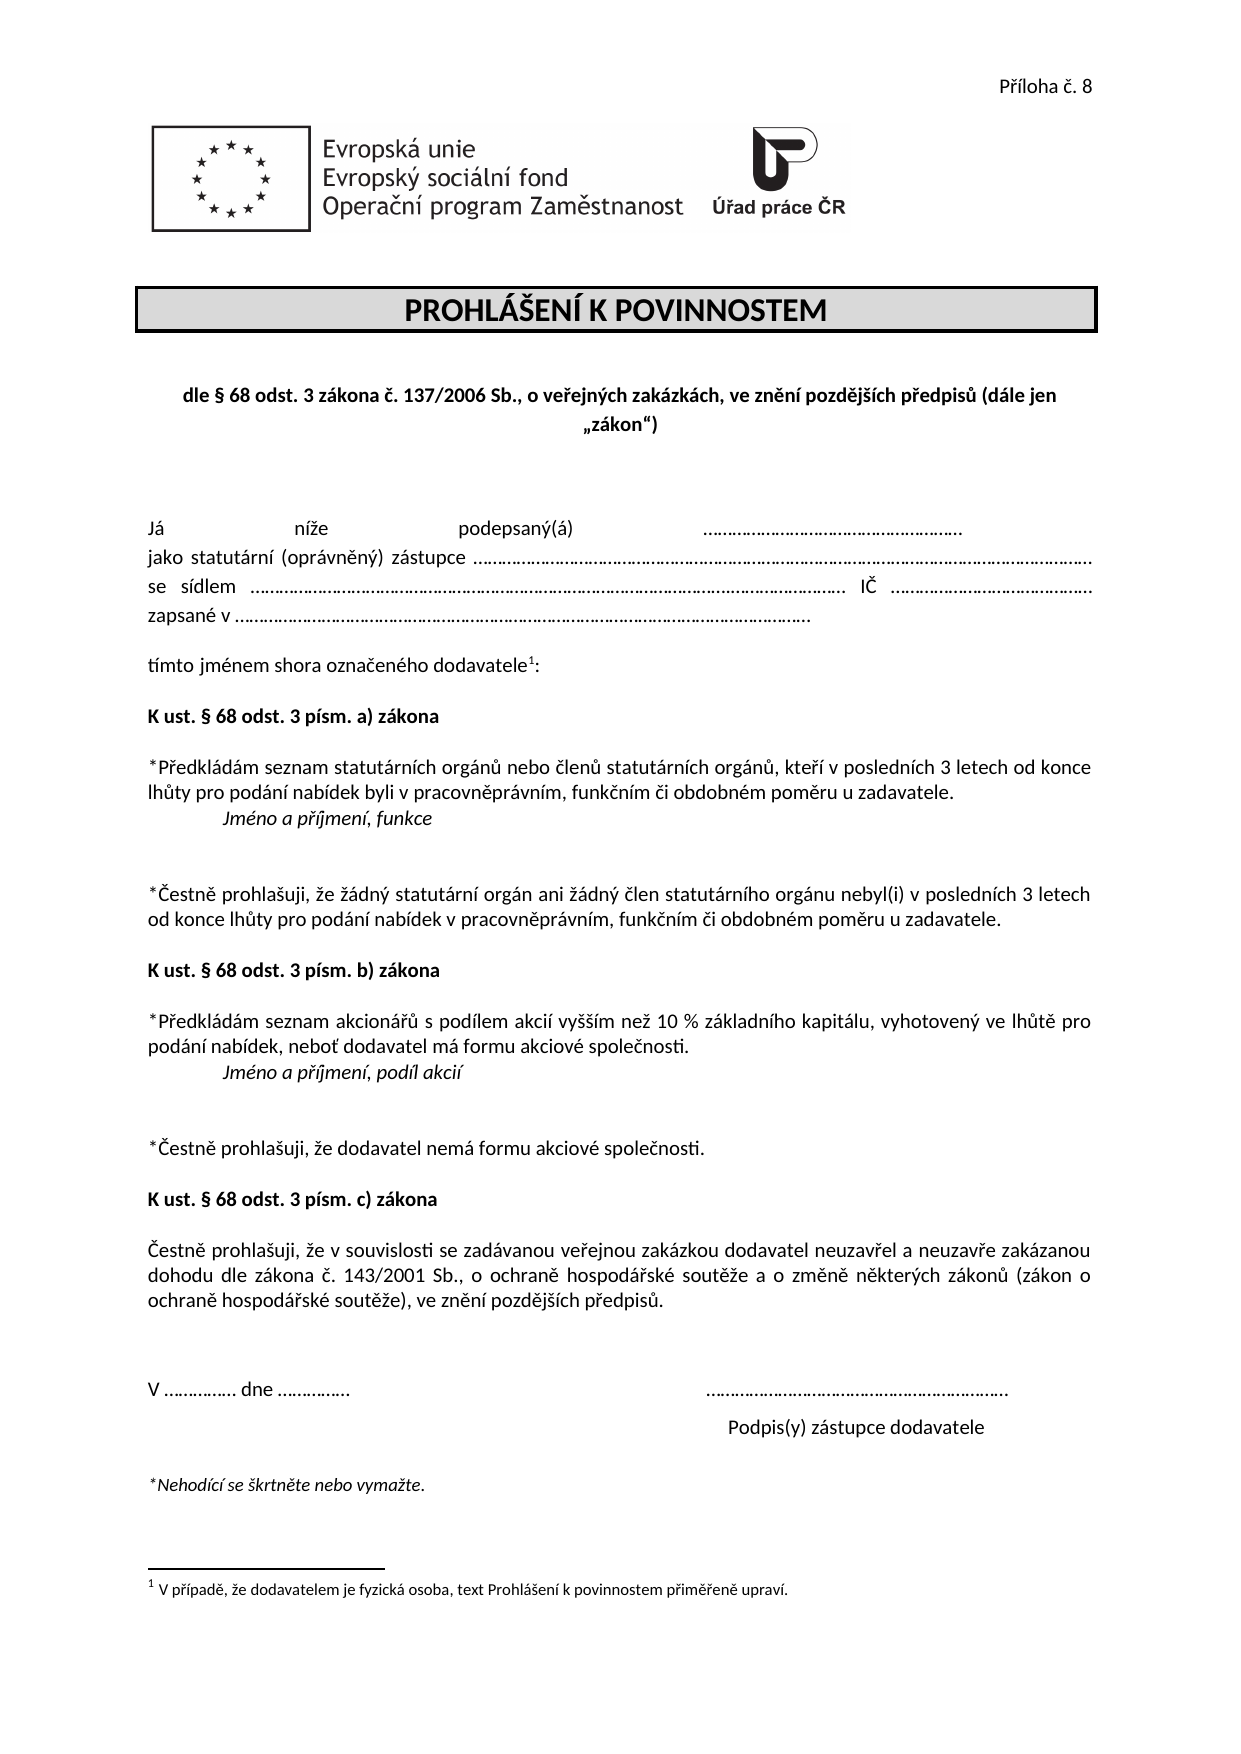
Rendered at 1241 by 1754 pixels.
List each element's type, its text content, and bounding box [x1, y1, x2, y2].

text K ust. § 68 odst. 3 písm. c) zákona [148, 1186, 1093, 1211]
picture [147, 123, 851, 233]
text Já níže podepsaný(á) ……………………………………………… jako statutární (oprávněný) zástupce ………………………………………………………………………………………………………………… se sídlem ……………………………………………………………………………………….…………………… IČ …………………………………… zapsané v ………………………………………………………………………………………………………… [148, 515, 1093, 628]
text *Čestně prohlašuji, že žádný statutární orgán ani žádný člen statutárního orgánu nebyl(i) v posledních 3 letech od konce lhůty pro podání nabídek v pracovněprávním, funkčním či obdobném poměru u zadavatele. [148, 881, 1093, 932]
text K ust. § 68 odst. 3 písm. b) zákona [148, 957, 1093, 983]
text V …………… dne …………… ……………………………………………………… [148, 1376, 1093, 1401]
table_header PROHLÁŠENÍ K POVINNOSTEM [138, 289, 1094, 329]
text *Předkládám seznam akcionářů s podílem akcií vyšším než 10 % základního kapitálu, vyhotovený ve lhůtě pro podání nabídek, neboť dodavatel má formu akciové společnosti. [148, 1008, 1093, 1059]
text Jméno a příjmení, funkce [223, 805, 1093, 830]
text Jméno a příjmení, podíl akcií [223, 1059, 1093, 1084]
text Čestně prohlašuji, že v souvislosti se zadávanou veřejnou zakázkou dodavatel neuzavřel a neuzavře zakázanou dohodu dle zákona č. 143/2001 Sb., o ochraně hospodářské soutěže a o změně některých zákonů (zákon o ochraně hospodářské soutěže), ve znění pozdějších předpisů. [148, 1237, 1093, 1313]
text dle § 68 odst. 3 zákona č. 137/2006 Sb., o veřejných zakázkách, ve znění pozdějších předpisů (dále jen „zákon“) [148, 382, 1093, 437]
text tímto jménem shora označeného dodavatele: [148, 652, 1093, 678]
text *Čestně prohlašuji, že dodavatel nemá formu akciové společnosti. [148, 1135, 1093, 1161]
text *Nehodící se škrtněte nebo vymažte. [148, 1473, 1093, 1496]
text K ust. § 68 odst. 3 písm. a) zákona [148, 703, 1093, 728]
text *Předkládám seznam statutárních orgánů nebo členů statutárních orgánů, kteří v posledních 3 letech od konce lhůty pro podání nabídek byli v pracovněprávním, funkčním či obdobném poměru u zadavatele. [148, 754, 1093, 805]
text Podpis(y) zástupce dodavatele [148, 1414, 1093, 1439]
